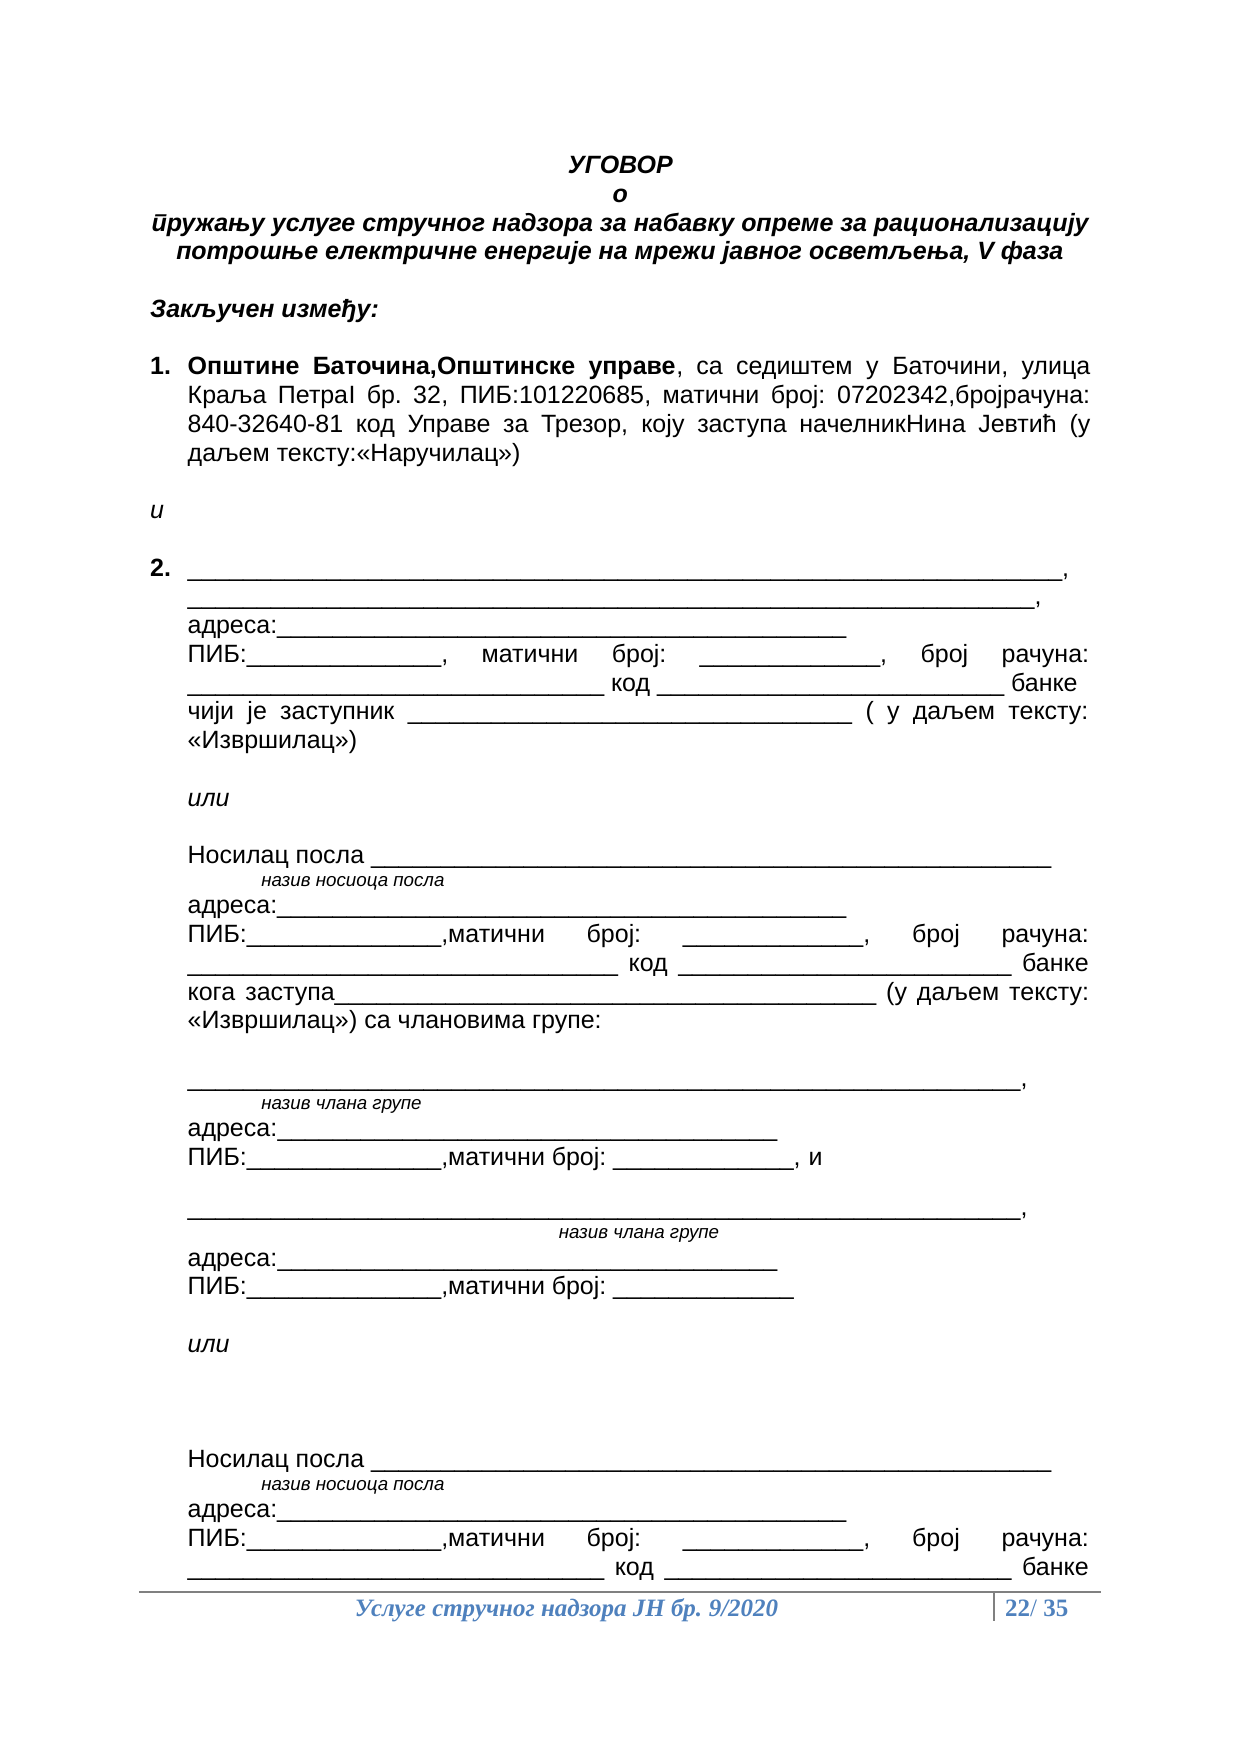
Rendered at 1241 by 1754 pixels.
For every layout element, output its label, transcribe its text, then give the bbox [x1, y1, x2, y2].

text ____________________________________________________________, [187, 1063, 1090, 1092]
text назив носиоца посла [187, 1472, 1090, 1494]
list _____________________________________________________________, адреса:_________________________________________ ПИБ:______________, матични број: _____________, број рачуна: ______________________________ код _________________________ банке [187, 581, 1090, 696]
list чији је заступник ________________________________ ( у даљем тексту: «Извршилац») [187, 696, 1090, 754]
text Закључен између: [150, 294, 1090, 322]
text пружању услуге стручног надзора за набавку опреме за рационализацију потрошње електричне енергије на мрежи јавног осветљења, V фаза [150, 207, 1090, 265]
text ПИБ:______________,матични број: _____________ [187, 1271, 1090, 1300]
text адреса:____________________________________ [187, 1113, 1090, 1142]
text или [187, 1329, 1090, 1357]
text о [150, 179, 1090, 207]
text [187, 1494, 1090, 1580]
text назив члана групе [187, 1092, 1090, 1113]
text УГОВОР [150, 150, 1090, 179]
text Носилац посла _________________________________________________ [187, 840, 1090, 869]
text ПИБ:______________,матични број: _____________, и [187, 1142, 1090, 1171]
text Носилац посла _________________________________________________ [187, 1444, 1090, 1472]
list или [187, 782, 1090, 811]
text адреса:_________________________________________ ПИБ:______________,матични број: _____________, број рачуна: _______________________________ код ________________________ банке кога заступа_______________________________________ (у даљем тексту: «Извршилац») са члановима групе: [187, 890, 1090, 1034]
text назив носиоца посла [187, 869, 1090, 890]
list Општине Баточина,Општинске управе, са седиштем у Баточини, улица Краља ПетраI бр. 32, ПИБ:101220685, матични број: 07202342,бројрачуна: 840-32640-81 код Управе за Трезор, коју заступа начелникНина Јевтић (у даљем тексту:«Наручилац») [150, 351, 1090, 466]
text адреса:____________________________________ [187, 1242, 1090, 1271]
list _______________________________________________________________, [150, 552, 1090, 581]
text ____________________________________________________________, [187, 1192, 1090, 1221]
text и [150, 495, 1090, 524]
text назив члана групе [187, 1221, 1090, 1242]
